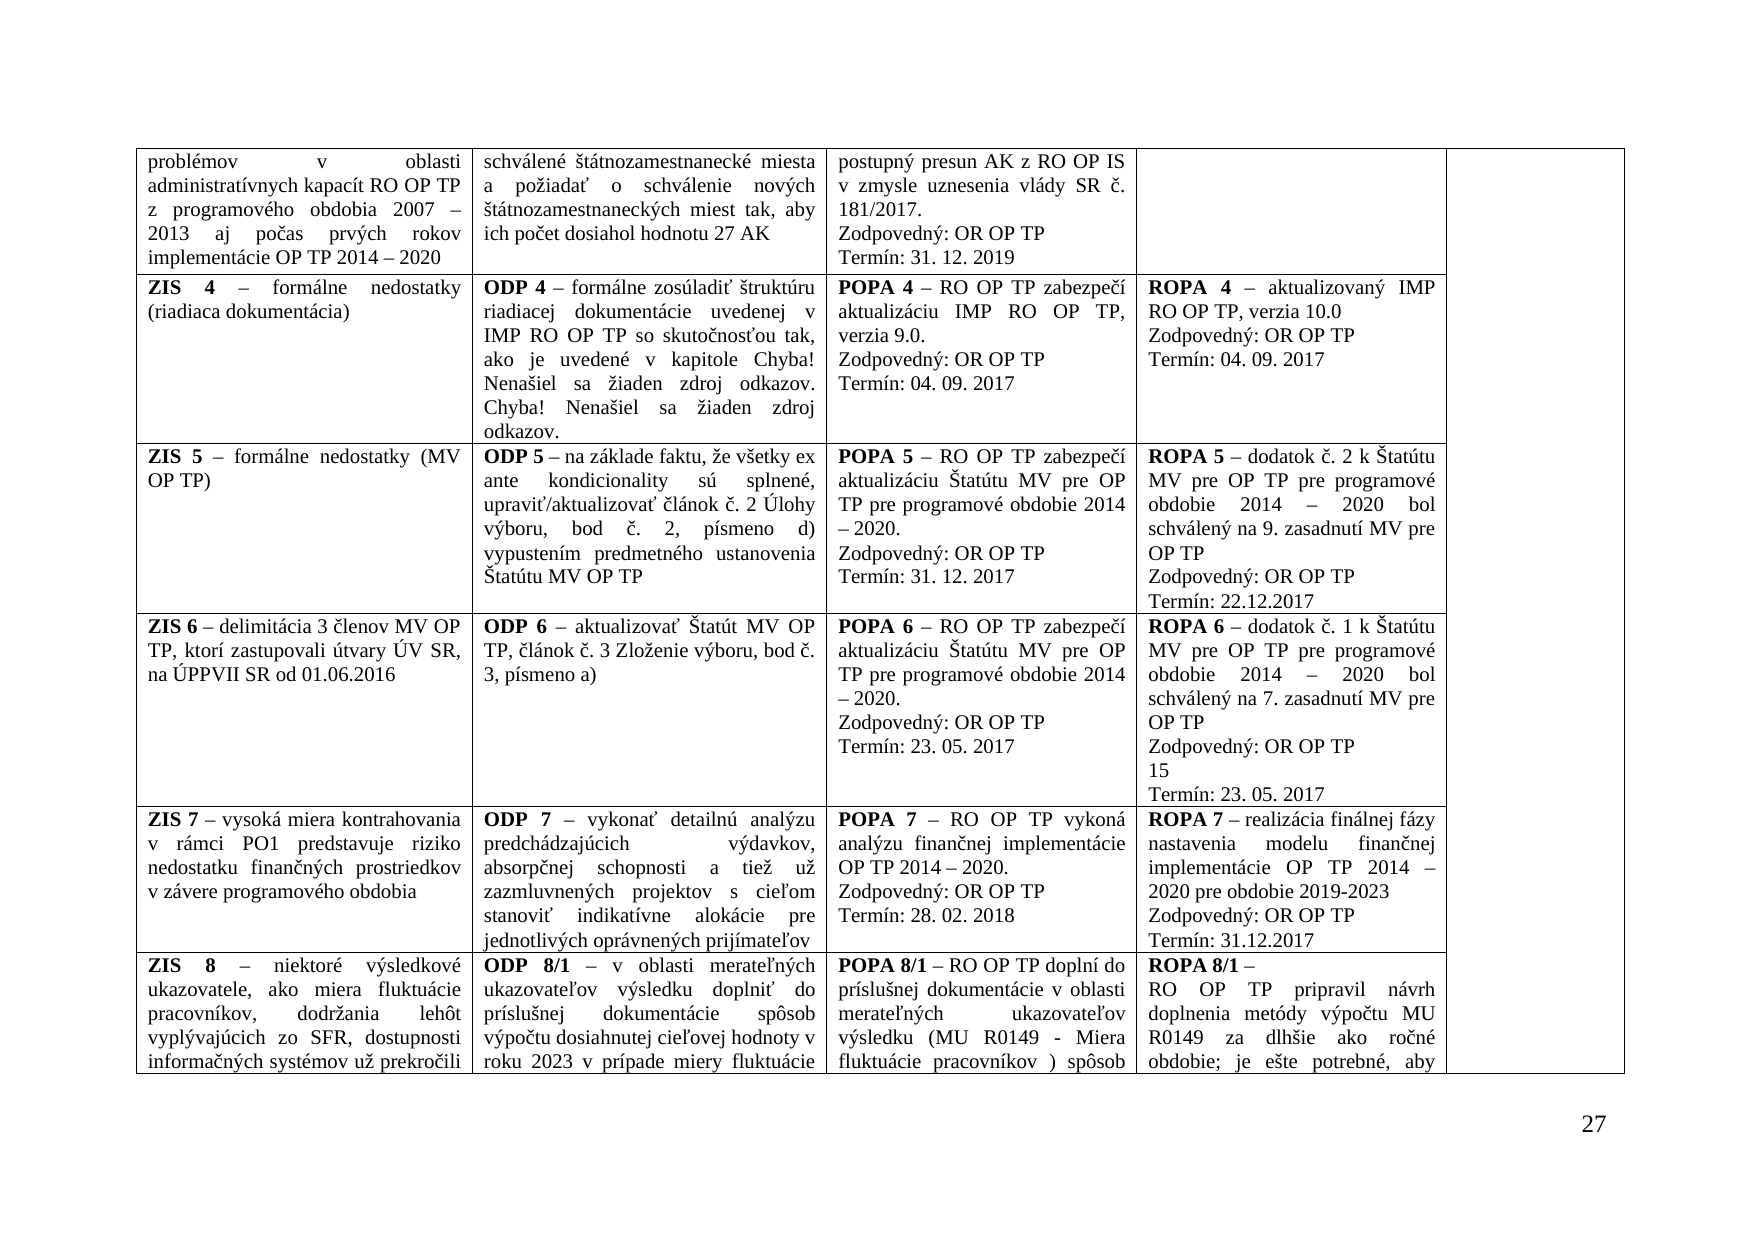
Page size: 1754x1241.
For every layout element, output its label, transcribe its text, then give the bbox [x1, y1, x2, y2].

table_cell ODP 5 – na základe faktu, že všetky ex ante kondicionality sú splnené, upraviť/aktualizovať článok č. 2 Úlohy výboru, bod č. 2, písmeno d) vypustením predmetného ustanovenia Štatútu MV OP TP [473, 444, 826, 613]
table_cell POPA 6 – RO OP TP zabezpečí aktualizáciu Štatútu MV pre OP TP pre programové obdobie 2014 – 2020. Zodpovedný: OR OP TP Termín: 23. 05. 2017 [827, 614, 1136, 806]
table_cell ZIS 7 – vysoká miera kontrahovania v rámci PO1 predstavuje riziko nedostatku finančných prostriedkov v závere programového obdobia [137, 807, 472, 952]
table_cell ODP 6 – aktualizovať Štatút MV OP TP, článok č. 3 Zloženie výboru, bod č. 3, písmeno a) [473, 614, 826, 806]
table_cell ZIS 4 – formálne nedostatky (riadiaca dokumentácia) [137, 275, 472, 443]
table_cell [137, 149, 472, 274]
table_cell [827, 953, 1136, 1073]
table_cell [827, 149, 1136, 274]
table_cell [473, 953, 826, 1073]
table_cell ODP 7 – vykonať detailnú analýzu predchádzajúcich výdavkov, absorpčnej schopnosti a tiež už zazmluvnených projektov s cieľom stanoviť indikatívne alokácie pre jednotlivých oprávnených prijímateľov [473, 807, 826, 952]
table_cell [1137, 953, 1446, 1073]
table_cell POPA 4 – RO OP TP zabezpečí aktualizáciu IMP RO OP TP, verzia 9.0. Zodpovedný: OR OP TP Termín: 04. 09. 2017 [827, 275, 1136, 443]
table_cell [137, 953, 472, 1073]
table_cell ROPA 5 – dodatok č. 2 k Štatútu MV pre OP TP pre programové obdobie 2014 – 2020 bol schválený na 9. zasadnutí MV pre OP TP Zodpovedný: OR OP TP Termín: 22.12.2017 [1137, 444, 1446, 613]
table_cell ROPA 7 – realizácia finálnej fázy nastavenia modelu finančnej implementácie OP TP 2014 – 2020 pre obdobie 2019-2023 Zodpovedný: OR OP TP Termín: 31.12.2017 [1137, 807, 1446, 952]
table_cell ROPA 6 – dodatok č. 1 k Štatútu MV pre OP TP pre programové obdobie 2014 – 2020 bol schválený na 7. zasadnutí MV pre OP TP Zodpovedný: OR OP TP 15 Termín: 23. 05. 2017 [1137, 614, 1446, 806]
table_cell ZIS 5 – formálne nedostatky (MV OP TP) [137, 444, 472, 613]
table_cell ROPA 4 – aktualizovaný IMP RO OP TP, verzia 10.0 Zodpovedný: OR OP TP Termín: 04. 09. 2017 [1137, 275, 1446, 443]
table_cell ODP 4 – formálne zosúladiť štruktúru riadiacej dokumentácie uvedenej v IMP RO OP TP so skutočnosťou tak, ako je uvedené v kapitole Chyba! Nenašiel sa žiaden zdroj odkazov. Chyba! Nenašiel sa žiaden zdroj odkazov. [473, 275, 826, 443]
table_cell ZIS 6 – delimitácia 3 členov MV OP TP, ktorí zastupovali útvary ÚV SR, na ÚPPVII SR od 01.06.2016 [137, 614, 472, 806]
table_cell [473, 149, 826, 274]
table_cell POPA 7 – RO OP TP vykoná analýzu finančnej implementácie OP TP 2014 – 2020. Zodpovedný: OR OP TP Termín: 28. 02. 2018 [827, 807, 1136, 952]
table_cell POPA 5 – RO OP TP zabezpečí aktualizáciu Štatútu MV pre OP TP pre programové obdobie 2014 – 2020. Zodpovedný: OR OP TP Termín: 31. 12. 2017 [827, 444, 1136, 613]
